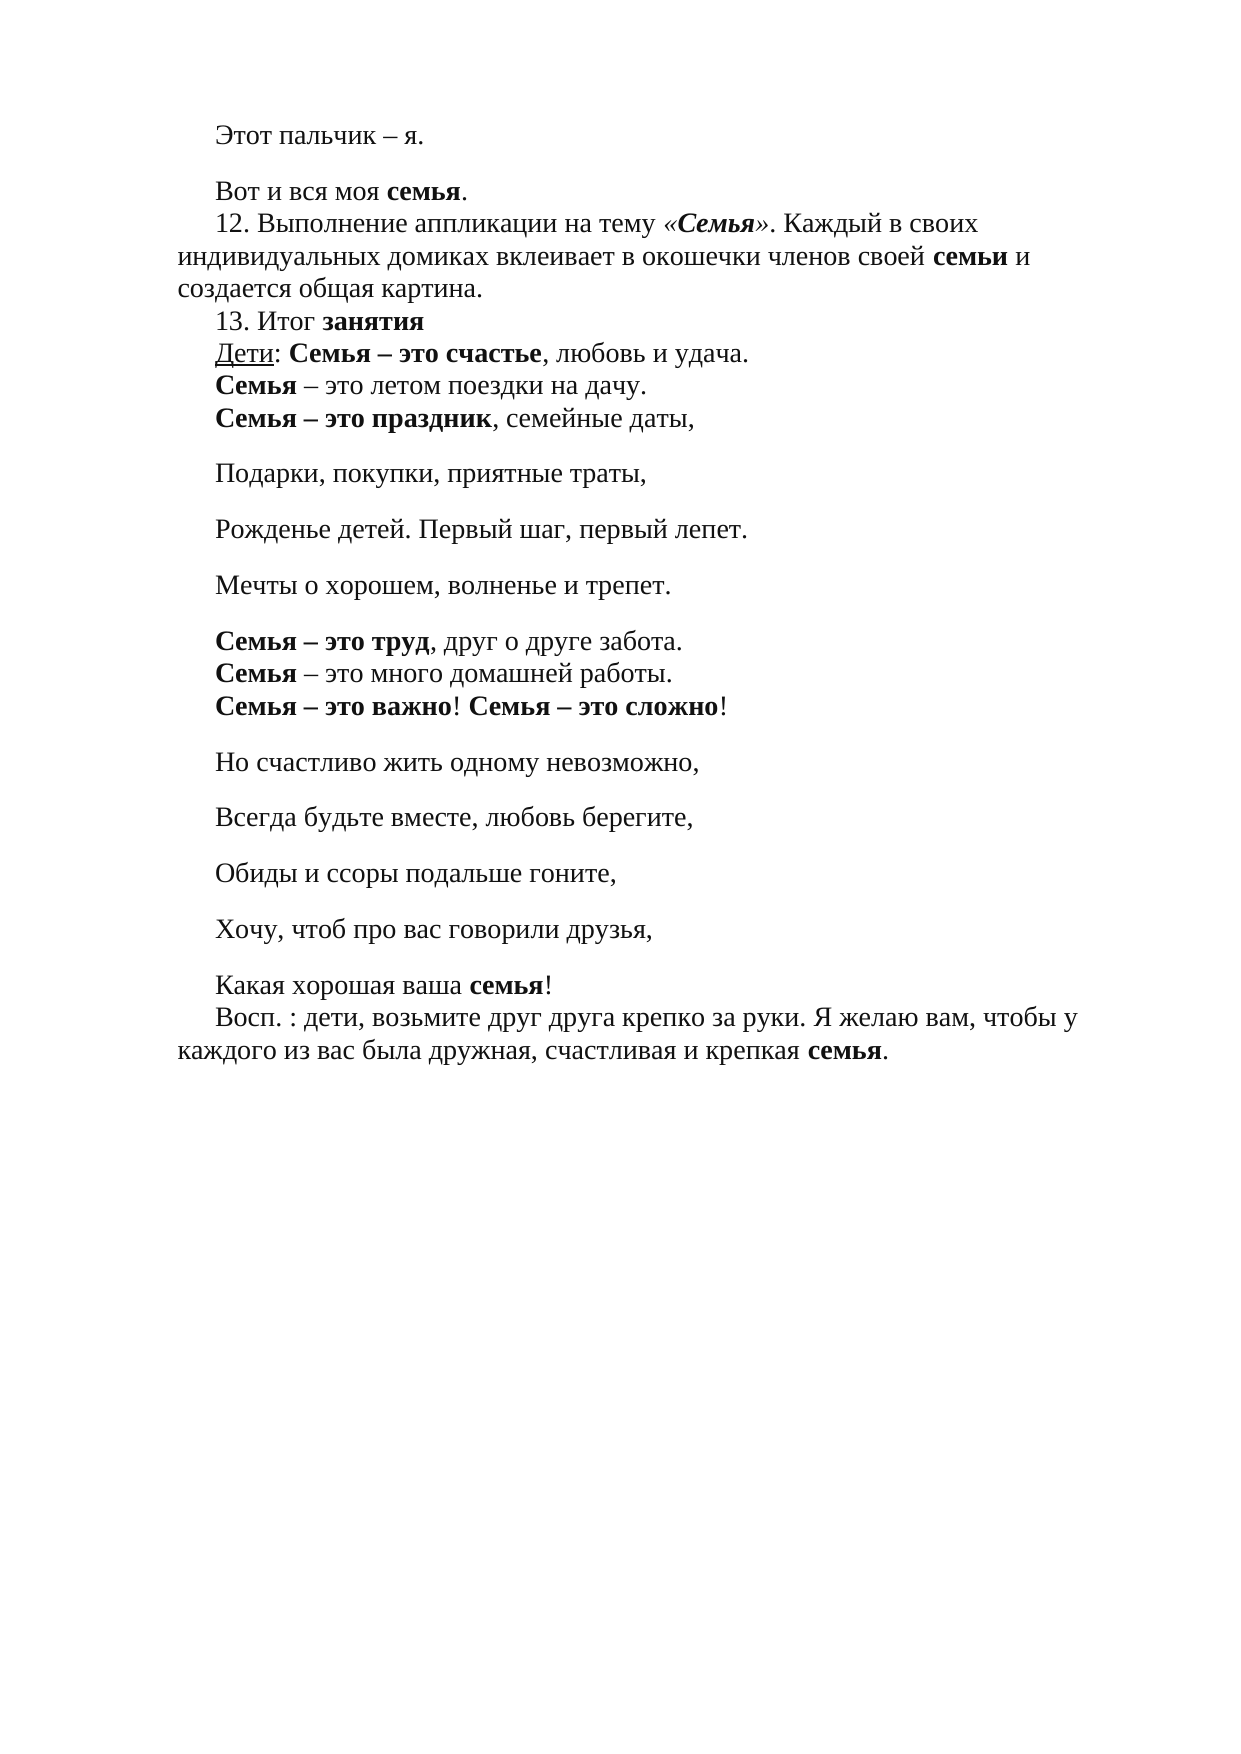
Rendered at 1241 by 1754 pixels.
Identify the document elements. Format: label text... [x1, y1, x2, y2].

text Этот пальчик – я. [177, 118, 1152, 151]
text Какая хорошая ваша семья! [177, 968, 1152, 1000]
text Мечты о хорошем, волненье и трепет. [177, 568, 1152, 601]
text Рожденье детей. Первый шаг, первый лепет. [177, 512, 1152, 545]
text Подарки, покупки, приятные траты, [177, 457, 1152, 489]
text Всегда будьте вместе, любовь берегите, [177, 801, 1152, 833]
text Дети: Семья – это счастье, любовь и удача. [177, 336, 1152, 368]
text Но счастливо жить одному невозможно, [177, 745, 1152, 777]
text Хочу, чтоб про вас говорили друзья, [177, 912, 1152, 944]
text Семья – это труд, друг о друге забота. [177, 624, 1152, 656]
text Восп. : дети, возьмите друг друга крепко за руки. Я желаю вам, чтобы у каждого из вас была дружная, счастливая и крепкая семья. [177, 1000, 1152, 1065]
text Обиды и ссоры подальше гоните, [177, 856, 1152, 889]
text Семья – это летом поездки на дачу. [177, 368, 1152, 401]
text 12. Выполнение аппликации на тему «Семья». Каждый в своих индивидуальных домиках вклеивает в окошечки членов своей семьи и создается общая картина. [177, 206, 1152, 303]
text Семья – это много домашней работы. [177, 656, 1152, 689]
text Семья – это важно! Семья – это сложно! [177, 689, 1152, 721]
text Семья – это праздник, семейные даты, [177, 401, 1152, 433]
text 13. Итог занятия [177, 303, 1152, 336]
text Вот и вся моя семья. [177, 174, 1152, 206]
